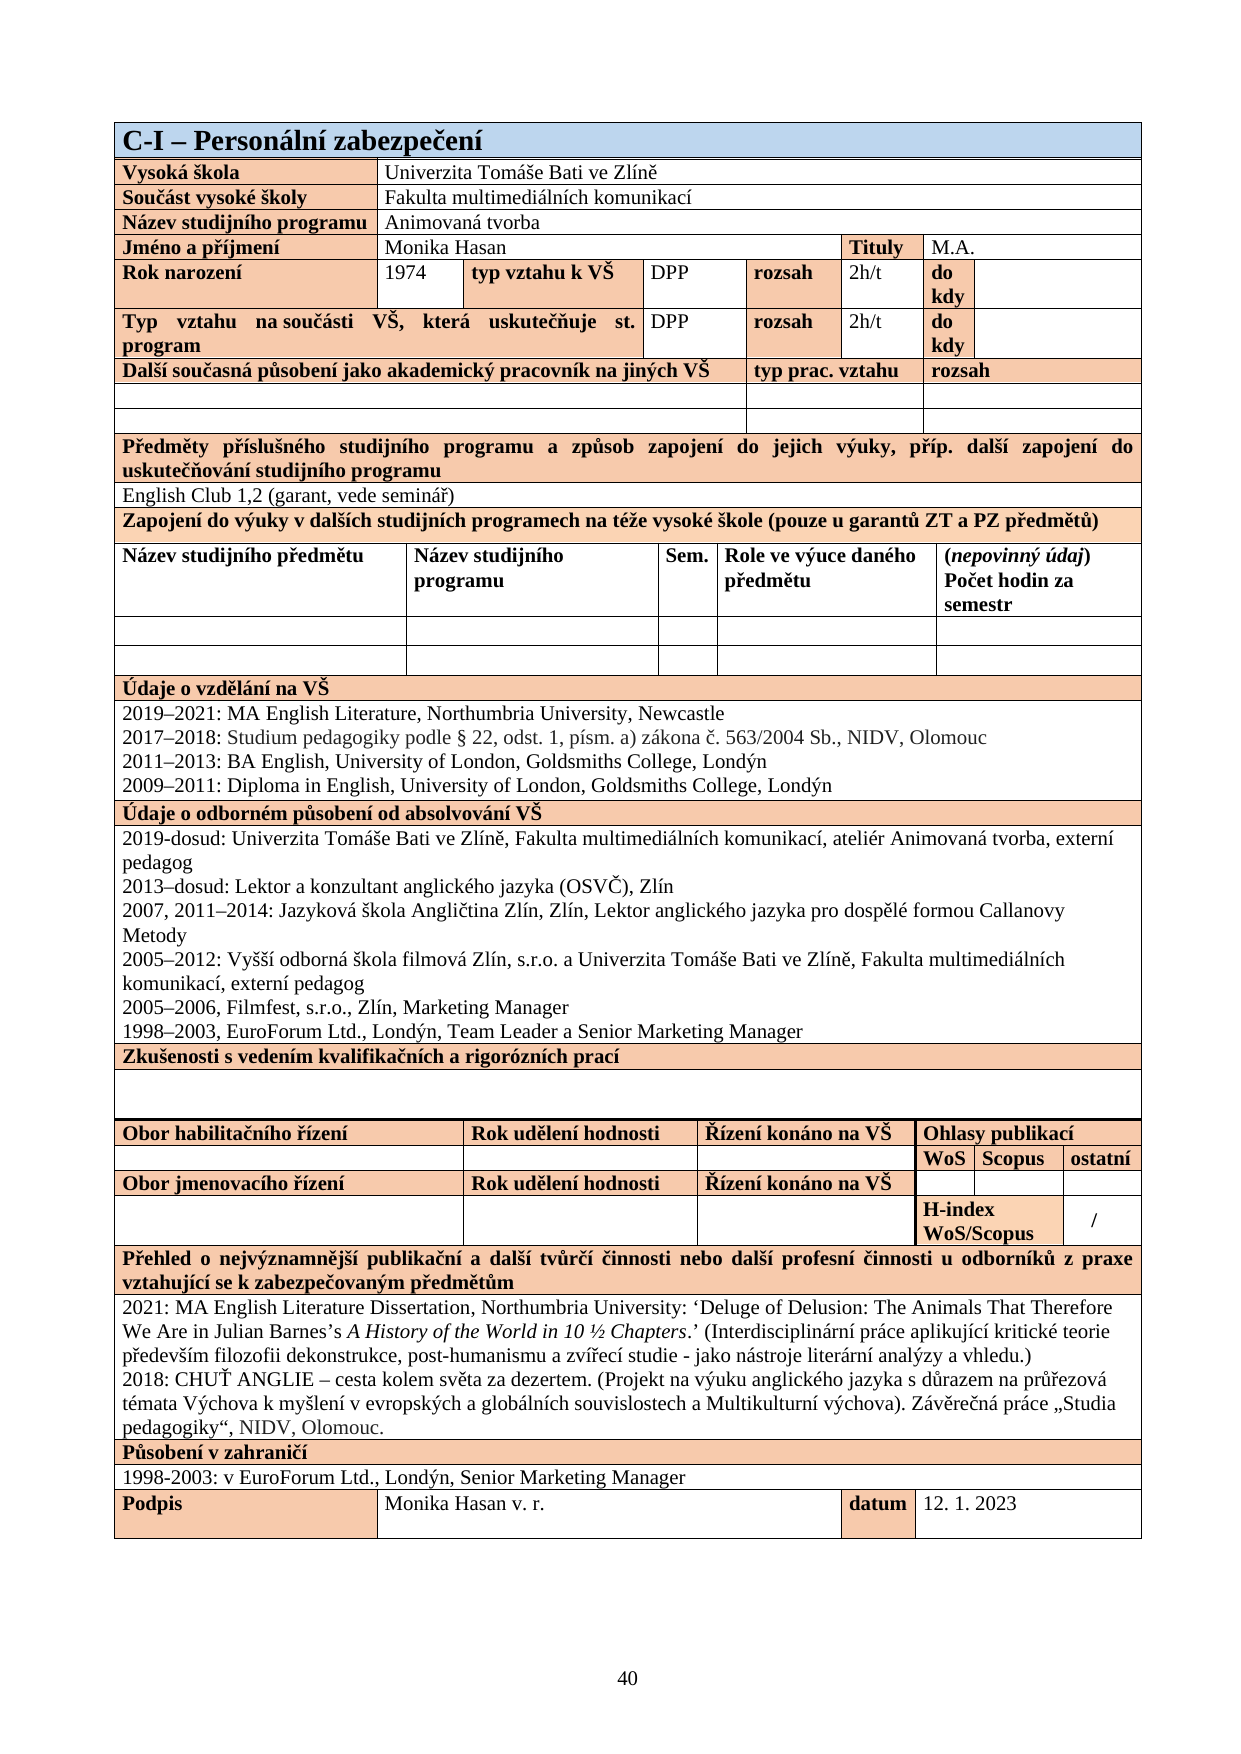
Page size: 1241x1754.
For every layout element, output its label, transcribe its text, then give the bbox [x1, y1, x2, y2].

table_cell Údaje o odborném působení od absolvování VŠ [115, 801, 1141, 825]
table_cell Sem. [659, 544, 717, 616]
table_cell 2h/t [842, 260, 923, 308]
table_cell [718, 646, 936, 675]
table_cell [115, 384, 746, 408]
table_cell [115, 1196, 463, 1244]
table_cell datum [842, 1490, 915, 1538]
table_cell [659, 646, 717, 675]
table_cell 1998-2003: v EuroForum Ltd., Londýn, Senior Marketing Manager [115, 1465, 1141, 1489]
table_cell WoS [917, 1146, 974, 1170]
table_cell Rok udělení hodnosti [464, 1171, 697, 1195]
table_cell (nepovinný údaj) Počet hodin za semestr [937, 544, 1141, 616]
table_cell rozsah [924, 359, 1141, 382]
table_cell [975, 309, 1141, 357]
table_cell [917, 1171, 974, 1195]
table_cell [115, 1146, 463, 1170]
table_cell [115, 646, 406, 675]
table_cell do kdy [924, 260, 974, 308]
table_cell Předměty příslušného studijního programu a způsob zapojení do jejich výuky, příp. další zapojení do uskutečňování studijního programu [115, 434, 1141, 482]
table_cell Monika Hasan v. r. [378, 1490, 841, 1538]
table_cell [937, 646, 1141, 675]
table_cell Role ve výuce daného předmětu [718, 544, 936, 616]
table_cell 2019–2021: MA English Literature, Northumbria University, Newcastle 2017–2018: Studium pedagogiky podle § 22, odst. 1, písm. a) zákona č. 563/2004 Sb., NIDV, Olomouc 2011–2013: BA English, University of London, Goldsmiths College, Londýn 2009–2011: Diploma in English, University of London, Goldsmiths College, Londýn [115, 701, 1141, 800]
table_cell M.A. [924, 235, 1141, 259]
table_cell [115, 1070, 1141, 1118]
table_cell do kdy [924, 309, 974, 357]
table_cell DPP [644, 309, 746, 357]
table_cell Přehled o nejvýznamnější publikační a další tvůrčí činnosti nebo další profesní činnosti u odborníků z praxe vztahující se k zabezpečovaným předmětům [115, 1246, 1141, 1294]
table_cell Obor jmenovacího řízení [115, 1171, 463, 1195]
table_cell Údaje o vzdělání na VŠ [115, 676, 1141, 700]
table_cell 12. 1. 2023 [916, 1490, 1141, 1538]
table_cell Ohlasy publikací [917, 1121, 1141, 1145]
table_cell / [1064, 1196, 1141, 1244]
table_cell Působení v zahraničí [115, 1440, 1141, 1464]
table_cell [659, 617, 717, 645]
table_cell [464, 1146, 697, 1170]
table_cell [975, 1171, 1063, 1195]
table_cell Jméno a příjmení [115, 235, 377, 259]
table_cell 1974 [378, 260, 463, 308]
table_cell Vysoká škola [115, 160, 377, 184]
table_cell Rok narození [115, 260, 377, 308]
table_cell [937, 617, 1141, 645]
table_cell Další současná působení jako akademický pracovník na jiných VŠ [115, 359, 746, 382]
table_cell [747, 384, 923, 408]
table_cell [698, 1146, 914, 1170]
table_cell Typ vztahu na součásti VŠ, která uskutečňuje st. program [115, 309, 643, 357]
table_cell rozsah [747, 309, 841, 357]
table_cell ostatní [1064, 1146, 1141, 1170]
table_cell rozsah [747, 260, 841, 308]
table_cell [407, 617, 658, 645]
table_cell typ vztahu k VŠ [464, 260, 643, 308]
table_cell Rok udělení hodnosti [464, 1121, 697, 1145]
table_header C-I – Personální zabezpečení [115, 123, 1141, 157]
table_cell [407, 646, 658, 675]
table_cell Součást vysoké školy [115, 185, 377, 209]
table_cell Obor habilitačního řízení [115, 1121, 463, 1145]
table_cell [975, 260, 1141, 308]
table_cell 2021: MA English Literature Dissertation, Northumbria University: ‘Deluge of Delusion: The Animals That Therefore We Are in Julian Barnes’s A History of the World in 10 ½ Chapters.’ (Interdisciplinární práce aplikující kritické teorie především filozofii dekonstrukce, post-humanismu a zvířecí studie - jako nástroje literární analýzy a vhledu.) 2018: Chuť Anglie – cesta kolem světa za dezertem. (Projekt na výuku anglického jazyka s důrazem na průřezová témata Výchova k myšlení v evropských a globálních souvislostech a Multikulturní výchova). Závěrečná práce „Studia pedagogiky“, NIDV, Olomouc. [115, 1295, 1141, 1439]
table_cell [115, 409, 746, 433]
table_cell Zapojení do výuky v dalších studijních programech na téže vysoké škole (pouze u garantů ZT a PZ předmětů) [115, 508, 1141, 542]
table_cell [924, 384, 1141, 408]
table_cell Scopus [975, 1146, 1063, 1170]
table_cell [464, 1196, 697, 1244]
table_cell Tituly [842, 235, 923, 259]
table_cell 2019-dosud: Univerzita Tomáše Bati ve Zlíně, Fakulta multimediálních komunikací, ateliér Animovaná tvorba, externí pedagog 2013–dosud: Lektor a konzultant anglického jazyka (OSVČ), Zlín 2007, 2011–2014: Jazyková škola Angličtina Zlín, Zlín, Lektor anglického jazyka pro dospělé formou Callanovy Metody 2005–2012: Vyšší odborná škola filmová Zlín, s.r.o. a Univerzita Tomáše Bati ve Zlíně, Fakulta multimediálních komunikací, externí pedagog 2005–2006, Filmfest, s.r.o., Zlín, Marketing Manager 1998–2003, EuroForum Ltd., Londýn, Team Leader a Senior Marketing Manager [115, 826, 1141, 1043]
table_cell [747, 409, 923, 433]
table_cell H-index WoS/Scopus [917, 1196, 1063, 1244]
table_cell Animovaná tvorba [378, 210, 1141, 234]
table_cell [924, 409, 1141, 433]
table_cell Název studijního programu [115, 210, 377, 234]
table_cell Řízení konáno na VŠ [698, 1121, 914, 1145]
table_cell Fakulta multimediálních komunikací [378, 185, 1141, 209]
table_cell Univerzita Tomáše Bati ve Zlíně [378, 160, 1141, 184]
table_cell [1064, 1171, 1141, 1195]
table_cell Monika Hasan [378, 235, 841, 259]
table_cell [115, 617, 406, 645]
table_cell English Club 1,2 (garant, vede seminář) [115, 483, 1141, 507]
table_cell Název studijního programu [407, 544, 658, 616]
table_cell [718, 617, 936, 645]
table_cell Řízení konáno na VŠ [698, 1171, 914, 1195]
table_cell Název studijního předmětu [115, 544, 406, 616]
table_cell DPP [644, 260, 746, 308]
table_cell 2h/t [842, 309, 923, 357]
table_cell [698, 1196, 914, 1244]
table_cell Zkušenosti s vedením kvalifikačních a rigorózních prací [115, 1044, 1141, 1069]
table_cell Podpis [115, 1490, 377, 1538]
table_cell typ prac. vztahu [747, 359, 923, 382]
